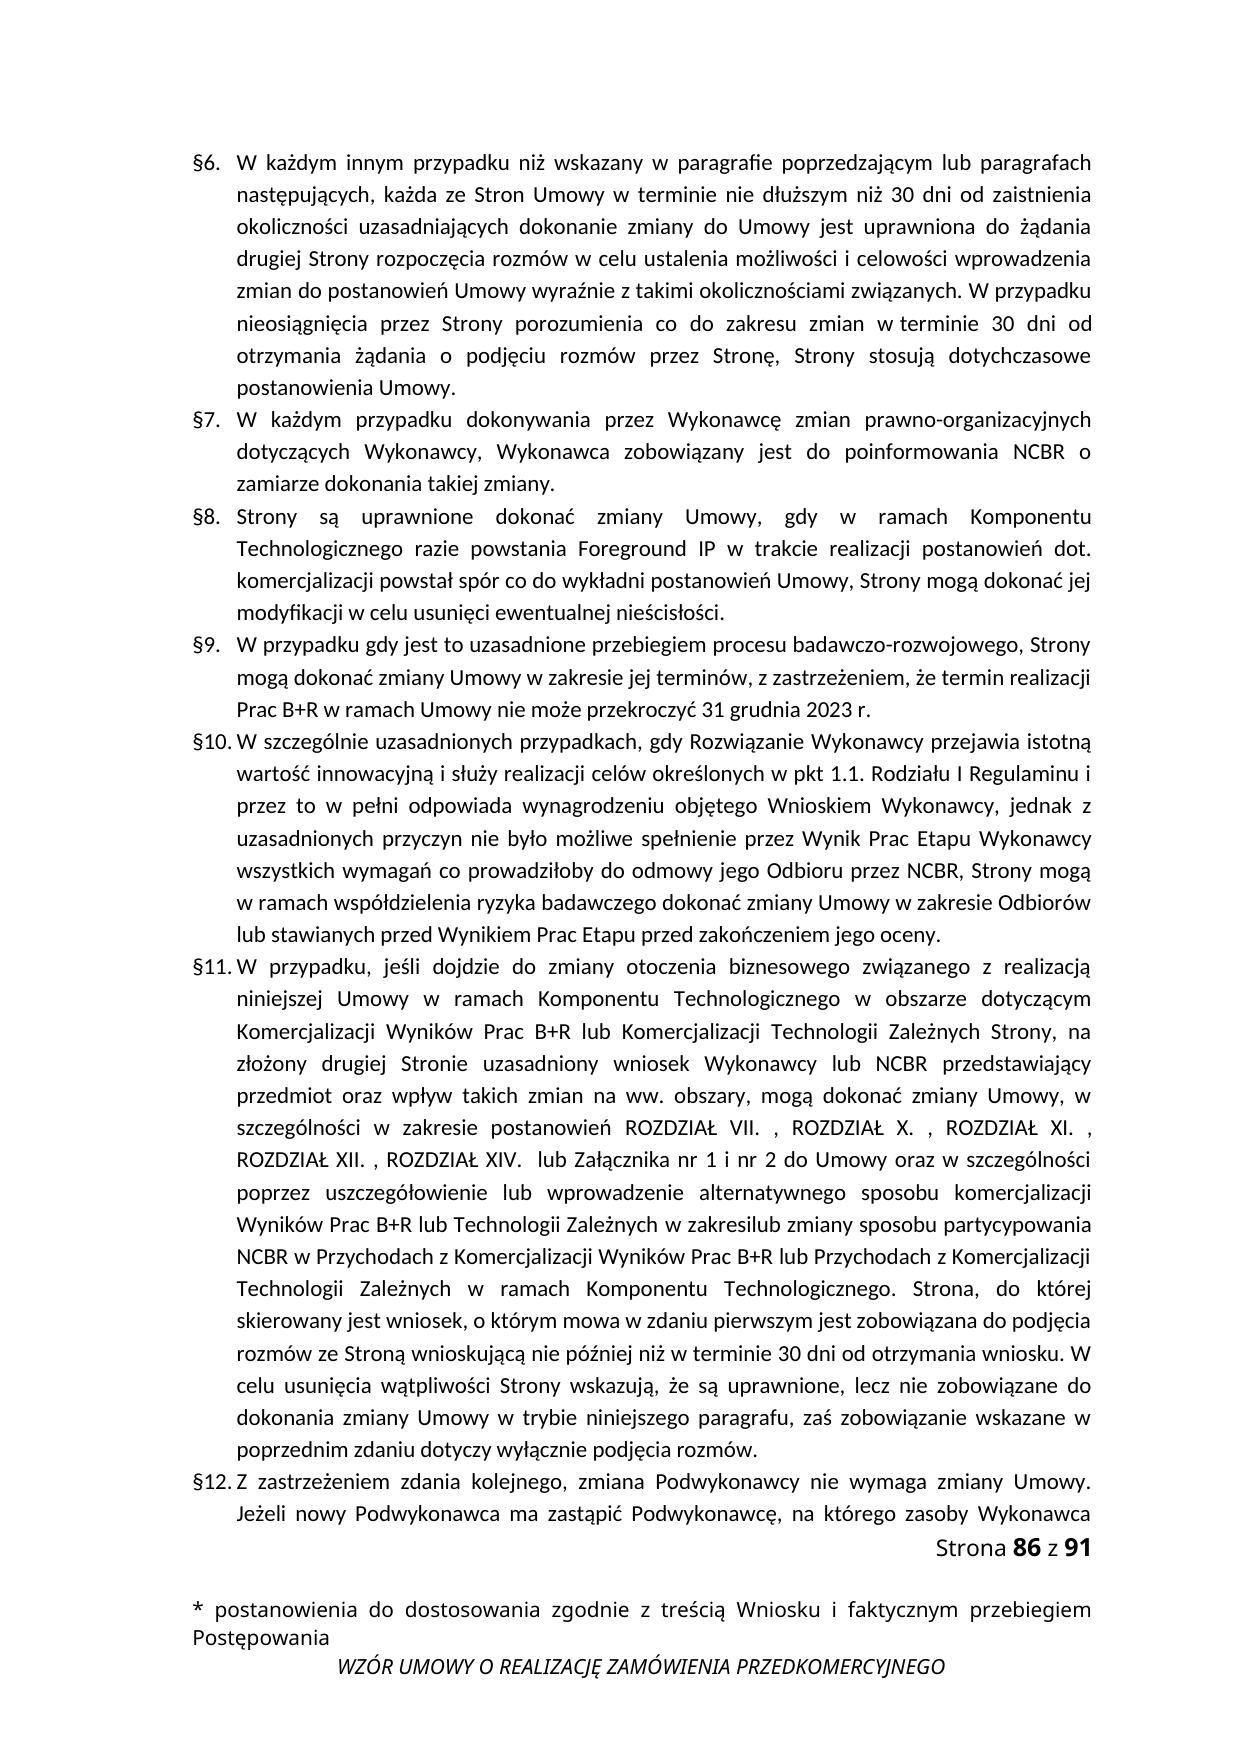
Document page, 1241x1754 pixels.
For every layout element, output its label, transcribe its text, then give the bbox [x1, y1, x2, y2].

list W każdym innym przypadku niż wskazany w paragrafie poprzedzającym lub paragrafach następujących, każda ze Stron Umowy w terminie nie dłuższym niż 30 dni od zaistnienia okoliczności uzasadniających dokonanie zmiany do Umowy jest uprawniona do żądania drugiej Strony rozpoczęcia rozmów w celu ustalenia możliwości i celowości wprowadzenia zmian do postanowień Umowy wyraźnie z takimi okolicznościami związanych. W przypadku nieosiągnięcia przez Strony porozumienia co do zakresu zmian w terminie 30 dni od otrzymania żądania o podjęciu rozmów przez Stronę, Strony stosują dotychczasowe postanowienia Umowy. [192, 148, 1093, 401]
list W przypadku, jeśli dojdzie do zmiany otoczenia biznesowego związanego z realizacją niniejszej Umowy w ramach Komponentu Technologicznego w obszarze dotyczącym Komercjalizacji Wyników Prac B+R lub Komercjalizacji Technologii Zależnych Strony, na złożony drugiej Stronie uzasadniony wniosek Wykonawcy lub NCBR przedstawiający przedmiot oraz wpływ takich zmian na ww. obszary, mogą dokonać zmiany Umowy, w szczególności w zakresie postanowień ROZDZIAŁ VII. , ROZDZIAŁ X. , ROZDZIAŁ XI. , ROZDZIAŁ XII. , ROZDZIAŁ XIV. lub Załącznika nr 1 i nr 2 do Umowy oraz w szczególności poprzez uszczegółowienie lub wprowadzenie alternatywnego sposobu komercjalizacji Wyników Prac B+R lub Technologii Zależnych w zakresilub zmiany sposobu partycypowania NCBR w Przychodach z Komercjalizacji Wyników Prac B+R lub Przychodach z Komercjalizacji Technologii Zależnych w ramach Komponentu Technologicznego. Strona, do której skierowany jest wniosek, o którym mowa w zdaniu pierwszym jest zobowiązana do podjęcia rozmów ze Stroną wnioskującą nie później niż w terminie 30 dni od otrzymania wniosku. W celu usunięcia wątpliwości Strony wskazują, że są uprawnione, lecz nie zobowiązane do dokonania zmiany Umowy w trybie niniejszego paragrafu, zaś zobowiązanie wskazane w poprzednim zdaniu dotyczy wyłącznie podjęcia rozmów. [192, 952, 1093, 1463]
list W szczególnie uzasadnionych przypadkach, gdy Rozwiązanie Wykonawcy przejawia istotną wartość innowacyjną i służy realizacji celów określonych w pkt 1.1. Rodziału I Regulaminu i przez to w pełni odpowiada wynagrodzeniu objętego Wnioskiem Wykonawcy, jednak z uzasadnionych przyczyn nie było możliwe spełnienie przez Wynik Prac Etapu Wykonawcy wszystkich wymagań co prowadziłoby do odmowy jego Odbioru przez NCBR, Strony mogą w ramach współdzielenia ryzyka badawczego dokonać zmiany Umowy w zakresie Odbiorów lub stawianych przed Wynikiem Prac Etapu przed zakończeniem jego oceny. [192, 727, 1093, 948]
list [192, 1467, 1093, 1528]
list Strony są uprawnione dokonać zmiany Umowy, gdy w ramach Komponentu Technologicznego razie powstania Foreground IP w trakcie realizacji postanowień dot. komercjalizacji powstał spór co do wykładni postanowień Umowy, Strony mogą dokonać jej modyfikacji w celu usunięci ewentualnej nieścisłości. [192, 502, 1093, 626]
list W przypadku gdy jest to uzasadnione przebiegiem procesu badawczo-rozwojowego, Strony mogą dokonać zmiany Umowy w zakresie jej terminów, z zastrzeżeniem, że termin realizacji Prac B+R w ramach Umowy nie może przekroczyć 31 grudnia 2023 r. [192, 631, 1093, 723]
list W każdym przypadku dokonywania przez Wykonawcę zmian prawno-organizacyjnych dotyczących Wykonawcy, Wykonawca zobowiązany jest do poinformowania NCBR o zamiarze dokonania takiej zmiany. [192, 405, 1093, 498]
